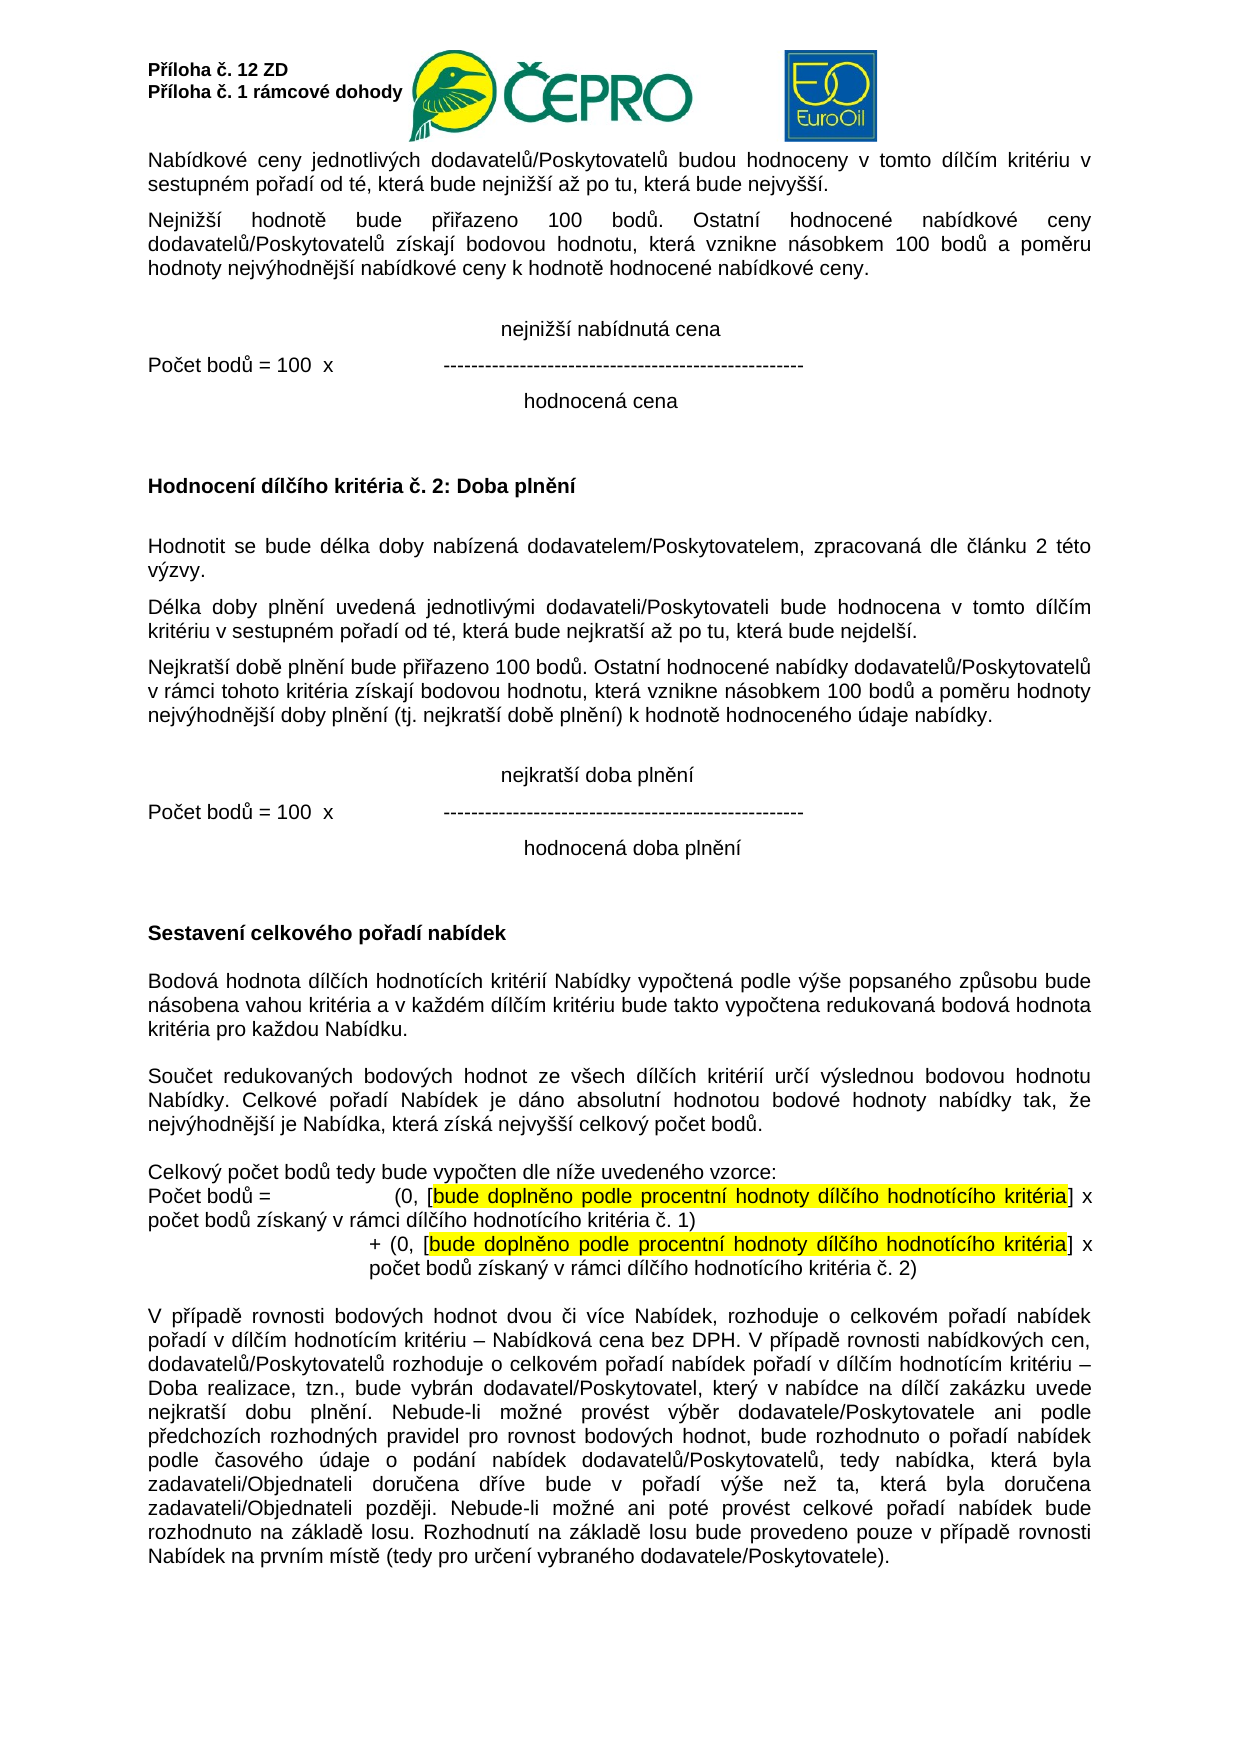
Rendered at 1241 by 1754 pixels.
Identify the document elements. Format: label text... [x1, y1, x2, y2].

text Nejnižší hodnotě bude přiřazeno 100 bodů. Ostatní hodnocené nabídkové ceny dodavatelů/Poskytovatelů získají bodovou hodnotu, která vznikne násobkem 100 bodů a poměru hodnoty nejvýhodnější nabídkové ceny k hodnotě hodnocené nabídkové ceny. [148, 208, 1092, 280]
text Sestavení celkového pořadí nabídek [148, 921, 1092, 944]
text nejnižší nabídnutá cena [148, 316, 1092, 340]
text + (0, [bude doplněno podle procentní hodnoty dílčího hodnotícího kritéria] x počet bodů získaný v rámci dílčího hodnotícího kritéria č. 2) [369, 1232, 1092, 1280]
text hodnocená cena [148, 389, 1092, 413]
picture [408, 50, 878, 142]
text Celkový počet bodů tedy bude vypočten dle níže uvedeného vzorce: [148, 1160, 1092, 1184]
text nejkratší doba plnění [148, 763, 1092, 787]
text Hodnotit se bude délka doby nabízená dodavatelem/Poskytovatelem, zpracovaná dle článku 2 této výzvy. [148, 534, 1092, 582]
text hodnocená doba plnění [148, 836, 1092, 860]
text Součet redukovaných bodových hodnot ze všech dílčích kritérií určí výslednou bodovou hodnotu Nabídky. Celkové pořadí Nabídek je dáno absolutní hodnotou bodové hodnoty nabídky tak, že nejvýhodnější je Nabídka, která získá nejvyšší celkový počet bodů. [148, 1064, 1092, 1136]
text Nejkratší době plnění bude přiřazeno 100 bodů. Ostatní hodnocené nabídky dodavatelů/Poskytovatelů v rámci tohoto kritéria získají bodovou hodnotu, která vznikne násobkem 100 bodů a poměru hodnoty nejvýhodnější doby plnění (tj. nejkratší době plnění) k hodnotě hodnoceného údaje nabídky. [148, 655, 1092, 727]
text Počet bodů = (0, [bude doplněno podle procentní hodnoty dílčího hodnotícího kritéria] x počet bodů získaný v rámci dílčího hodnotícího kritéria č. 1) [148, 1184, 1092, 1232]
text Počet bodů = 100 x ---------------------------------------------------- [148, 800, 1092, 824]
text Počet bodů = 100 x ---------------------------------------------------- [148, 353, 1092, 377]
text V případě rovnosti bodových hodnot dvou či více Nabídek, rozhoduje o celkovém pořadí nabídek pořadí v dílčím hodnotícím kritériu – Nabídková cena bez DPH. V případě rovnosti nabídkových cen, dodavatelů/Poskytovatelů rozhoduje o celkovém pořadí nabídek pořadí v dílčím hodnotícím kritériu – Doba realizace, tzn., bude vybrán dodavatel/Poskytovatel, který v nabídce na dílčí zakázku uvede nejkratší dobu plnění. Nebude-li možné provést výběr dodavatele/Poskytovatele ani podle předchozích rozhodných pravidel pro rovnost bodových hodnot, bude rozhodnuto o pořadí nabídek podle časového údaje o podání nabídek dodavatelů/Poskytovatelů, tedy nabídka, která byla zadavateli/Objednateli doručena dříve bude v pořadí výše než ta, která byla doručena zadavateli/Objednateli později. Nebude-li možné ani poté provést celkové pořadí nabídek bude rozhodnuto na základě losu. Rozhodnutí na základě losu bude provedeno pouze v případě rovnosti Nabídek na prvním místě (tedy pro určení vybraného dodavatele/Poskytovatele). [148, 1304, 1092, 1567]
text Hodnocení dílčího kritéria č. 2: Doba plnění [148, 474, 1092, 498]
text Nabídkové ceny jednotlivých dodavatelů/Poskytovatelů budou hodnoceny v tomto dílčím kritériu v sestupném pořadí od té, která bude nejnižší až po tu, která bude nejvyšší. [148, 148, 1092, 196]
text Bodová hodnota dílčích hodnotících kritérií Nabídky vypočtená podle výše popsaného způsobu bude násobena vahou kritéria a v každém dílčím kritériu bude takto vypočtena redukovaná bodová hodnota kritéria pro každou Nabídku. [148, 968, 1092, 1040]
text Délka doby plnění uvedená jednotlivými dodavateli/Poskytovateli bude hodnocena v tomto dílčím kritériu v sestupném pořadí od té, která bude nejkratší až po tu, která bude nejdelší. [148, 594, 1092, 642]
